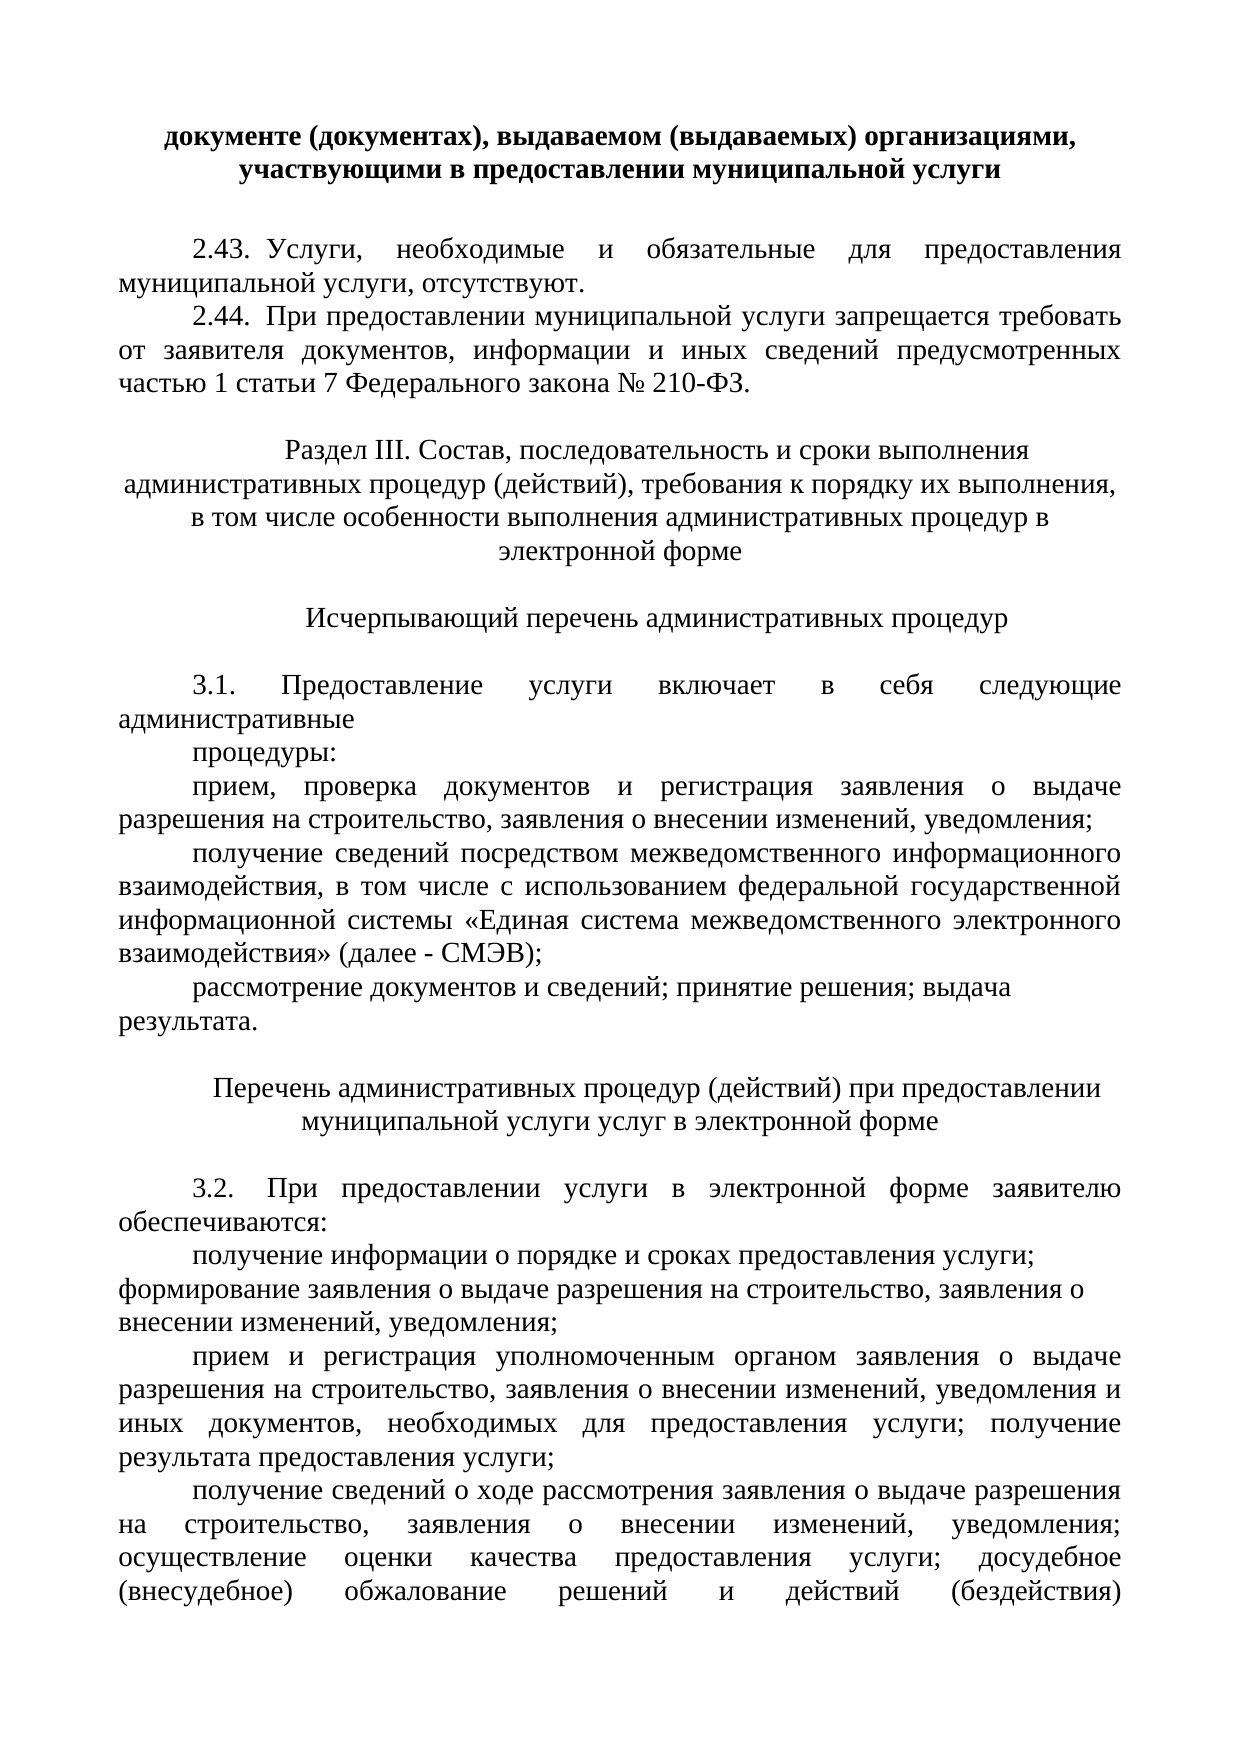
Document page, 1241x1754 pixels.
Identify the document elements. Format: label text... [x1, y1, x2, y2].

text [118, 1472, 1122, 1606]
text 3.1. Предоставление услуги включает в себя следующие административные [118, 667, 1122, 734]
text Перечень административных процедур (действий) при предоставлении муниципальной услуги услуг в электронной форме [118, 1070, 1122, 1137]
list При предоставлении услуги в электронной форме заявителю обеспечиваются: [118, 1170, 1122, 1237]
text 2.43. Услуги, необходимые и обязательные для предоставления муниципальной услуги, отсутствуют. [118, 231, 1122, 298]
text 2.44. При предоставлении муниципальной услуги запрещается требовать от заявителя документов, информации и иных сведений предусмотренных частью 1 статьи 7 Федерального закона № 210-ФЗ. [118, 298, 1122, 399]
text процедуры: [118, 734, 1122, 768]
text получение информации о порядке и сроках предоставления услуги; формирование заявления о выдаче разрешения на строительство, заявления о внесении изменений, уведомления; [118, 1237, 1122, 1338]
text получение сведений посредством межведомственного информационного взаимодействия, в том числе с использованием федеральной государственной информационной системы «Единая система межведомственного электронного взаимодействия» (далее - СМЭВ); [118, 835, 1122, 969]
text Раздел III. Состав, последовательность и сроки выполнения административных процедур (действий), требования к порядку их выполнения, в том числе особенности выполнения административных процедур в электронной форме [118, 432, 1122, 567]
text Исчерпывающий перечень административных процедур [118, 600, 1122, 634]
text прием и регистрация уполномоченным органом заявления о выдаче разрешения на строительство, заявления о внесении изменений, уведомления и иных документов, необходимых для предоставления услуги; получение результата предоставления услуги; [118, 1338, 1122, 1472]
text прием, проверка документов и регистрация заявления о выдаче разрешения на строительство, заявления о внесении изменений, уведомления; [118, 768, 1122, 835]
text рассмотрение документов и сведений; принятие решения; выдача результата. [118, 969, 1122, 1036]
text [118, 118, 1122, 185]
